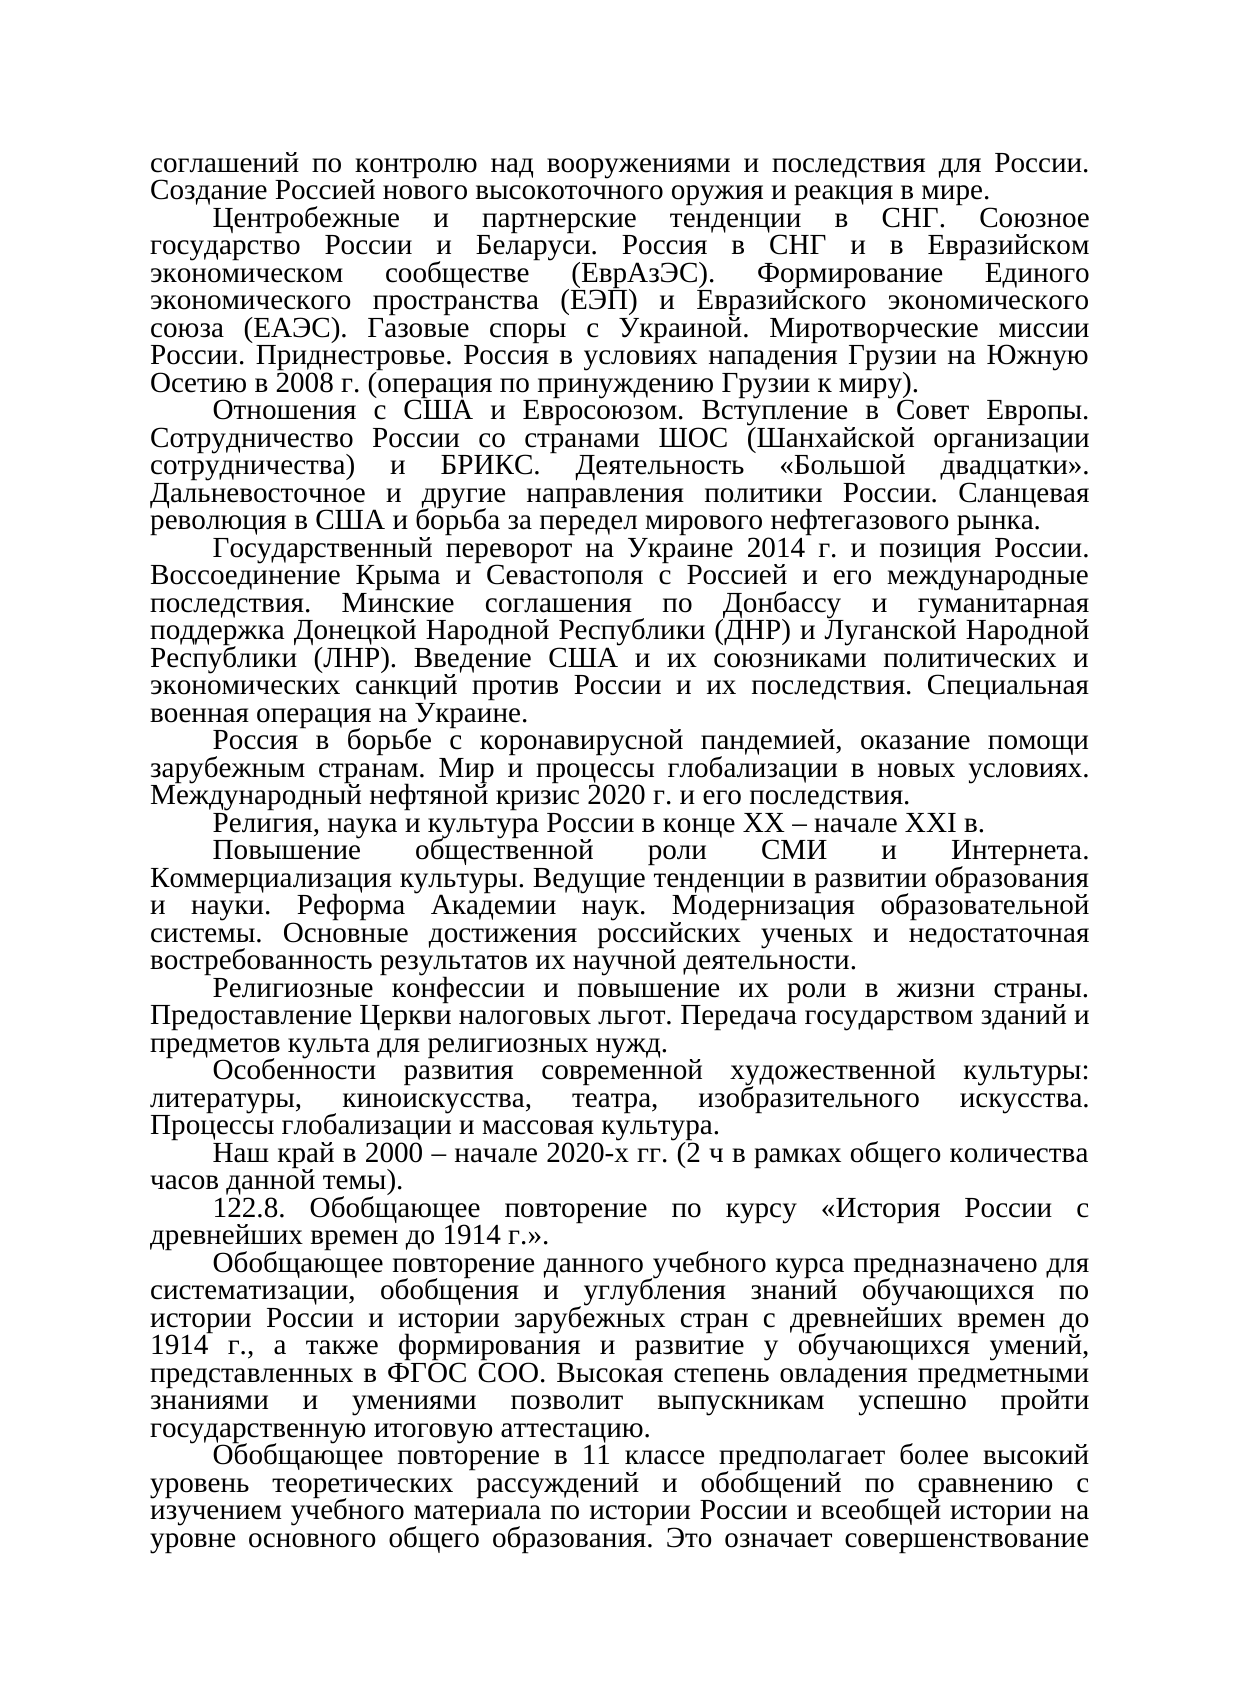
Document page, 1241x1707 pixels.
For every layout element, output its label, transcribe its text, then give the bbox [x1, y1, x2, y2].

text Обобщающее повторение данного учебного курса предназначено для систематизации, обобщения и углубления знаний обучающихся по истории России и истории зарубежных стран с древнейших времен до 1914 г., а также формирования и развитие у обучающихся умений, представленных в ФГОС СОО. Высокая степень овладения предметными знаниями и умениями позволит выпускникам успешно пройти государственную итоговую аттестацию. [150, 1250, 1090, 1442]
text Повышение общественной роли СМИ и Интернета. Коммерциализация культуры. Ведущие тенденции в развитии образования и науки. Реформа Академии наук. Модернизация образовательной системы. Основные достижения российских ученых и недостаточная востребованность результатов их научной деятельности. [150, 837, 1090, 975]
text Религия, наука и культура России в конце XX – начале XXI в. [150, 810, 1090, 837]
text Отношения с США и Евросоюзом. Вступление в Совет Европы. Сотрудничество России со странами ШОС (Шанхайской организации сотрудничества) и БРИКС. Деятельность «Большой двадцатки». Дальневосточное и другие направления политики России. Сланцевая революция в США и борьба за передел мирового нефтегазового рынка. [150, 397, 1090, 535]
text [150, 1442, 1090, 1552]
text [150, 150, 1090, 205]
text Центробежные и партнерские тенденции в СНГ. Союзное государство России и Беларуси. Россия в СНГ и в Евразийском экономическом сообществе (ЕврАзЭС). Формирование Единого экономического пространства (ЕЭП) и Евразийского экономического союза (ЕАЭС). Газовые споры с Украиной. Миротворческие миссии России. Приднестровье. Россия в условиях нападения Грузии на Южную Осетию в 2008 г. (операция по принуждению Грузии к миру). [150, 205, 1090, 397]
text Государственный переворот на Украине 2014 г. и позиция России. Воссоединение Крыма и Севастополя с Россией и его международные последствия. Минские соглашения по Донбассу и гуманитарная поддержка Донецкой Народной Республики (ДНР) и Луганской Народной Республики (ЛНР). Введение США и их союзниками политических и экономических санкций против России и их последствия. Специальная военная операция на Украине. [150, 535, 1090, 727]
text Особенности развития современной художественной культуры: литературы, киноискусства, театра, изобразительного искусства. Процессы глобализации и массовая культура. [150, 1057, 1090, 1140]
text Религиозные конфессии и повышение их роли в жизни страны. Предоставление Церкви налоговых льгот. Передача государством зданий и предметов культа для религиозных нужд. [150, 975, 1090, 1057]
text Наш край в 2000 – начале 2020-х гг. (2 ч в рамках общего количества часов данной темы). [150, 1140, 1090, 1195]
text Россия в борьбе с коронавирусной пандемией, оказание помощи зарубежным странам. Мир и процессы глобализации в новых условиях. Международный нефтяной кризис 2020 г. и его последствия. [150, 727, 1090, 810]
text 122.8. Обобщающее повторение по курсу «История России с древнейших времен до 1914 г.». [150, 1195, 1090, 1250]
